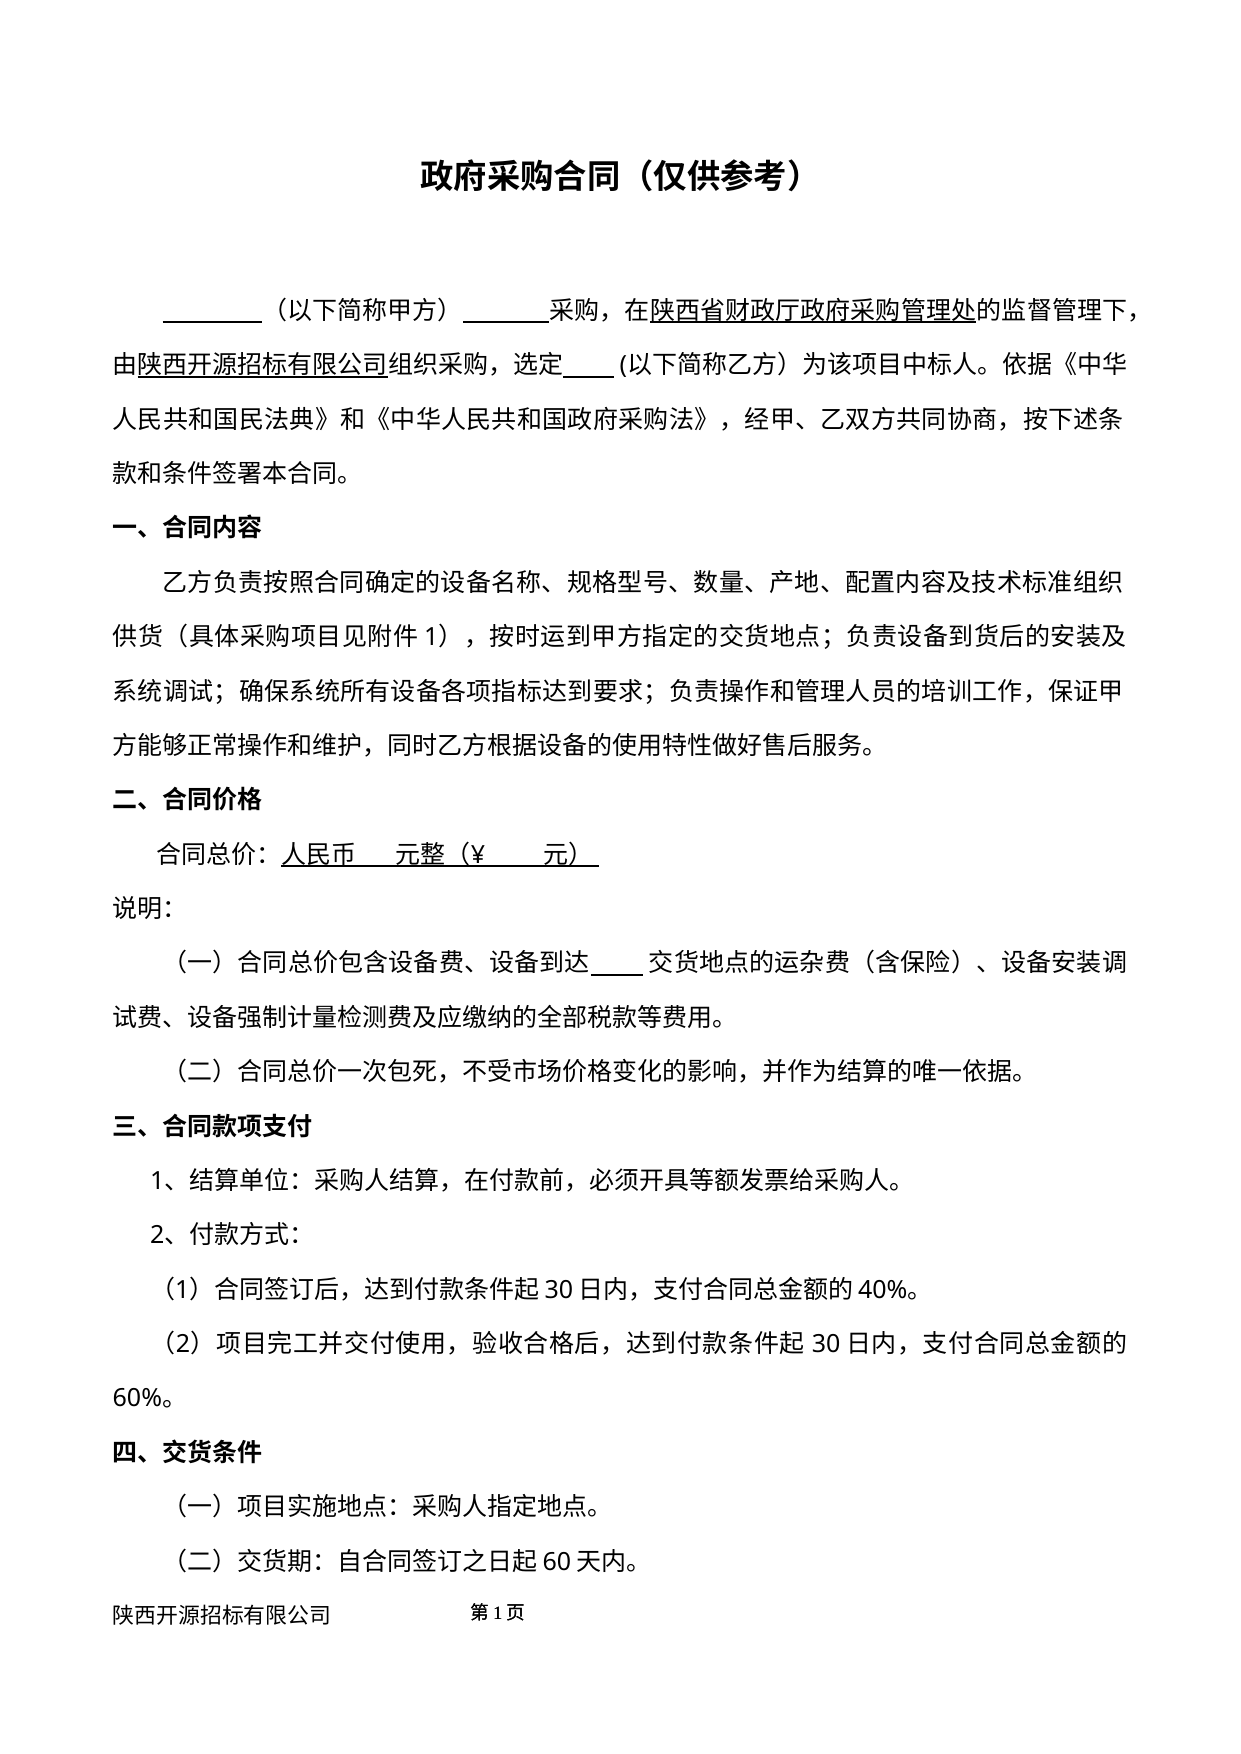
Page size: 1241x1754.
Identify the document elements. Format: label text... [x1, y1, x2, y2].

text 1、结算单位：采购人结算，在付款前，必须开具等额发票给采购人。 [112, 1160, 1128, 1197]
text （1）合同签订后，达到付款条件起30日内，支付合同总金额的40%。 [112, 1269, 1128, 1305]
text 2、付款方式： [112, 1215, 1128, 1251]
text 乙方负责按照合同确定的设备名称、规格型号、数量、产地、配置内容及技术标准组织供货（具体采购项目见附件1），按时运到甲方指定的交货地点；负责设备到货后的安装及系统调试；确保系统所有设备各项指标达到要求；负责操作和管理人员的培训工作，保证甲方能够正常操作和维护，同时乙方根据设备的使用特性做好售后服务。 [112, 562, 1128, 762]
text （以下简称甲方） 采购，在陕西省财政厅政府采购管理处的监督管理下，由陕西开源招标有限公司组织采购，选定 (以下简称乙方）为该项目中标人。依据《中华人民共和国民法典》和《中华人民共和国政府采购法》，经甲、乙双方共同协商，按下述条款和条件签署本合同。 [112, 290, 1128, 490]
list 合同总价一次包死，不受市场价格变化的影响，并作为结算的唯一依据。 [112, 1052, 1128, 1088]
text 二、合同价格 [112, 780, 1128, 816]
text 三、合同款项支付 [112, 1106, 1128, 1142]
text （2）项目完工并交付使用，验收合格后，达到付款条件起30日内，支付合同总金额的60%。 [112, 1323, 1128, 1414]
text 政府采购合同（仅供参考） [112, 150, 1128, 198]
list 合同总价包含设备费、设备到达 交货地点的运杂费（含保险）、设备安装调试费、设备强制计量检测费及应缴纳的全部税款等费用。 [112, 943, 1128, 1033]
text 四、交货条件 [112, 1432, 1128, 1468]
text （二）交货期：自合同签订之日起60天内。 [112, 1541, 1128, 1577]
text 一、合同内容 [112, 508, 1128, 544]
text 合同总价：人民币 元整（¥ 元） [156, 834, 1128, 870]
text 说明： [112, 888, 1128, 925]
text （一）项目实施地点：采购人指定地点。 [112, 1487, 1128, 1523]
